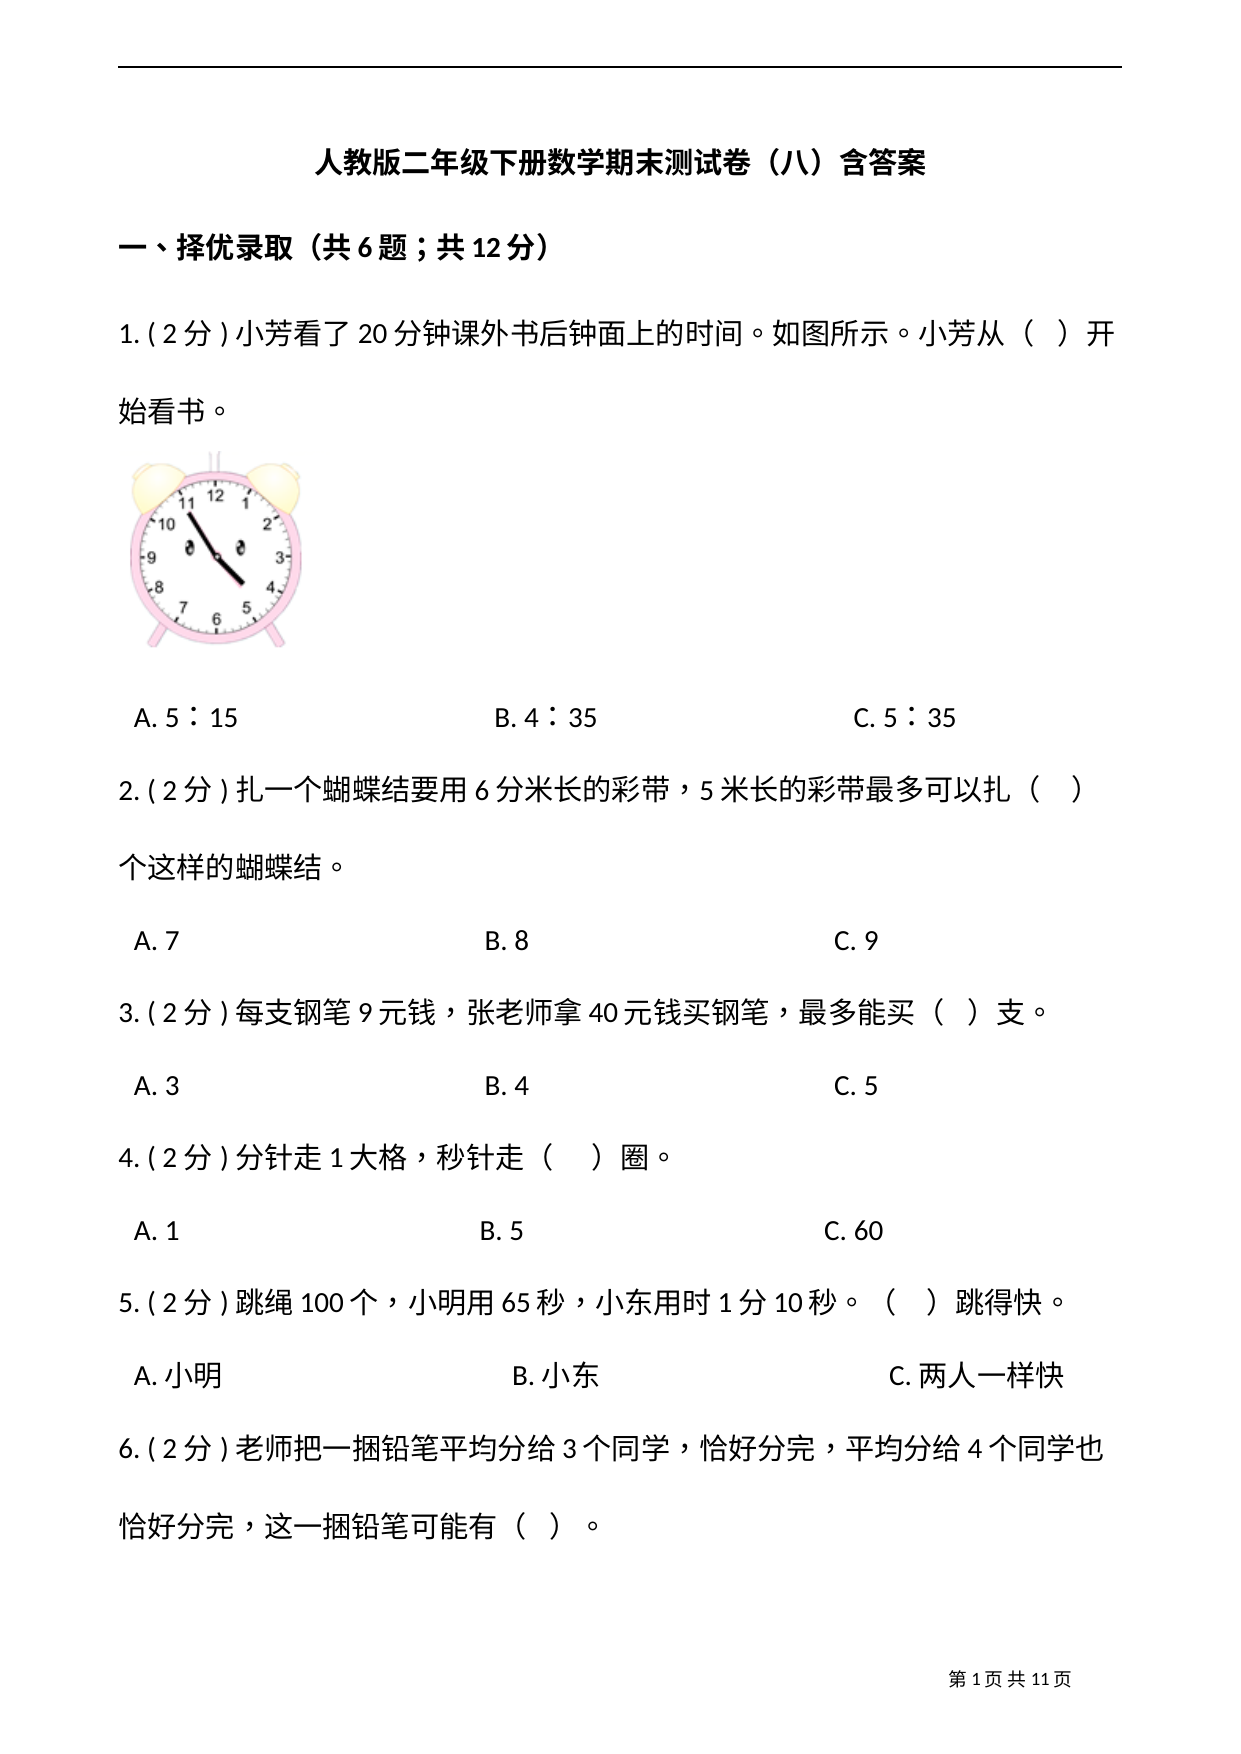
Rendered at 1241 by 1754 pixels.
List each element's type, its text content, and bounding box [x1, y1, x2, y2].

text 1. ( 2分 ) 小芳看了20分钟课外书后钟面上的时间。如图所示。小芳从（ ）开始看书。 [118, 300, 1122, 443]
text 3. ( 2分 ) 每支钢笔9元钱，张老师拿40元钱买钢笔，最多能买（ ）支。 [118, 980, 1122, 1045]
text 一、择优录取（共6题；共12分） [118, 215, 1122, 280]
text 4. ( 2分 ) 分针走1大格，秒针走（ ）圈。 [118, 1125, 1122, 1190]
text 5. ( 2分 ) 跳绳100个，小明用65秒，小东用时1分10秒。（ ）跳得快。 [118, 1270, 1122, 1335]
text A. 7 B. 8 C. 9 [134, 908, 1122, 973]
text A. 小明 B. 小东 C. 两人一样快 [134, 1343, 1122, 1408]
picture [474, 1234, 480, 1241]
text 2. ( 2分 ) 扎一个蝴蝶结要用6分米长的彩带，5米长的彩带最多可以扎（ ）个这样的蝴蝶结。 [118, 757, 1122, 900]
text A. 1 B. 5 C. 60 [134, 1198, 1122, 1263]
text 6. ( 2分 ) 老师把一捆铅笔平均分给3个同学，恰好分完，平均分给4个同学也恰好分完，这一捆铅笔可能有（ ）。 [118, 1416, 1122, 1558]
text A. 5：15 B. 4：35 C. 5：35 [134, 684, 1122, 749]
text 人教版二年级下册数学期末测试卷（八）含答案 [118, 129, 1122, 194]
text A. 3 B. 4 C. 5 [134, 1053, 1122, 1118]
picture [118, 451, 330, 660]
